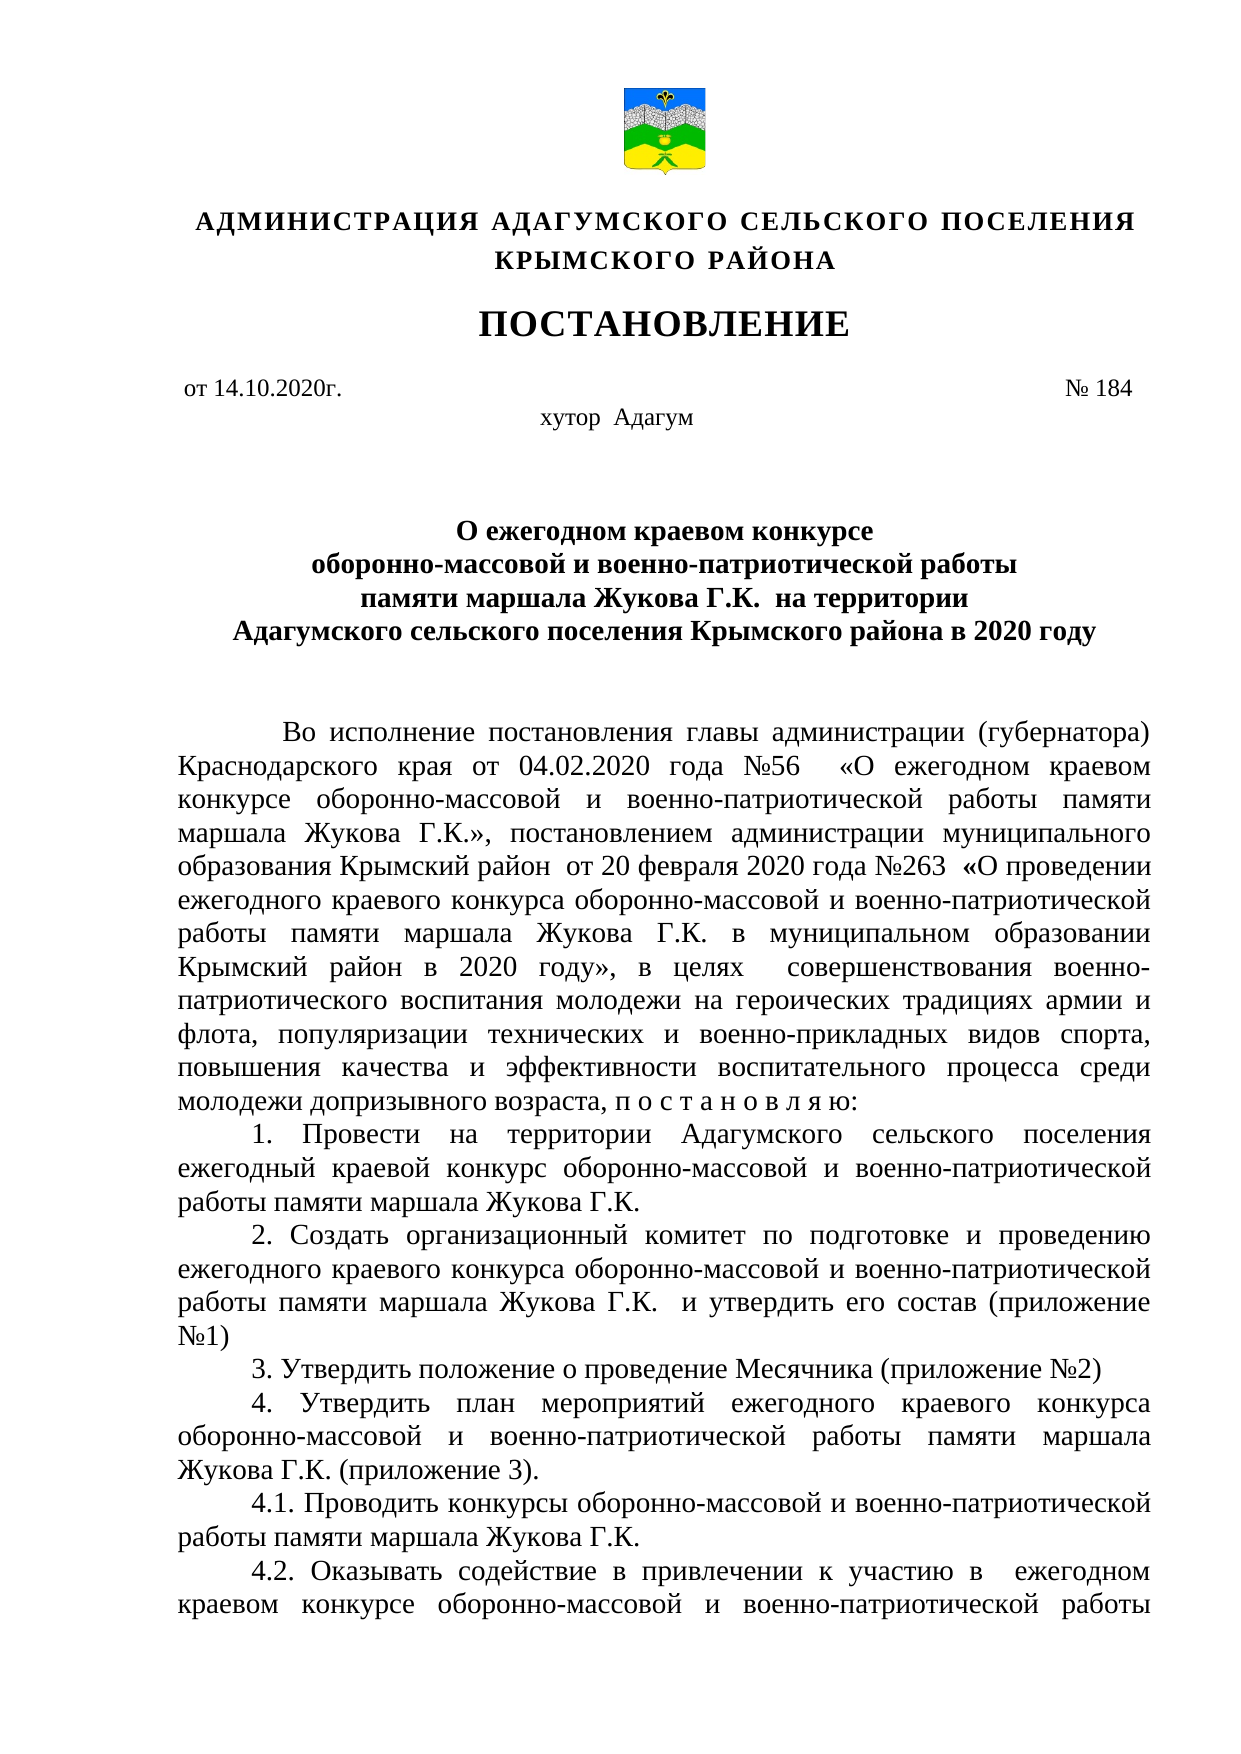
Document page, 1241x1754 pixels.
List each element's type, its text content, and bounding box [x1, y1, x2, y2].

text оборонно-массовой и военно-патриотической работы [177, 546, 1152, 580]
text памяти маршала Жукова Г.К. на территории [177, 580, 1152, 613]
text 2. Создать организационный комитет по подготовке и проведению ежегодного краевого конкурса оборонно-массовой и военно-патриотической работы памяти маршала Жукова Г.К. и утвердить его состав (приложение №1) [177, 1217, 1152, 1351]
picture [624, 88, 706, 175]
text хутор Адагум [177, 402, 1152, 431]
text 3. Утвердить положение о проведение Месячника (приложение №2) [177, 1351, 1152, 1385]
text 4.1. Проводить конкурсы оборонно-массовой и военно-патриотической работы памяти маршала Жукова Г.К. [177, 1486, 1152, 1553]
text Адагумского сельского поселения Крымского района в 2020 году [177, 613, 1152, 647]
text ПОСТАНОВЛЕНИЕ [177, 301, 1152, 344]
text 1. Провести на территории Адагумского сельского поселения ежегодный краевой конкурс оборонно-массовой и военно-патриотической работы памяти маршала Жукова Г.К. [177, 1117, 1152, 1217]
text от 14.10.2020г. № 184 [177, 373, 1152, 402]
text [177, 1553, 1152, 1620]
text администрация адагумского сельского поселения крымского района [177, 199, 1152, 276]
text 4. Утвердить план мероприятий ежегодного краевого конкурса оборонно-массовой и военно-патриотической работы памяти маршала Жукова Г.К. (приложение 3). [177, 1385, 1152, 1486]
text Во исполнение постановления главы администрации (губернатора) Краснодарского края от 04.02.2020 года №56 «О ежегодном краевом конкурсе оборонно-массовой и военно-патриотической работы памяти маршала Жукова Г.К.», постановлением администрации муниципального образования Крымский район от 20 февраля 2020 года №263 «О проведении ежегодного краевого конкурса оборонно-массовой и военно-патриотической работы памяти маршала Жукова Г.К. в муниципальном образовании Крымский район в 2020 году», в целях совершенствования военно-патриотического воспитания молодежи на героических традициях армии и флота, популяризации технических и военно-прикладных видов спорта, повышения качества и эффективности воспитательного процесса среди молодежи допризывного возраста, п о с т а н о в л я ю: [177, 714, 1152, 1117]
text О ежегодном краевом конкурсе [177, 513, 1152, 546]
